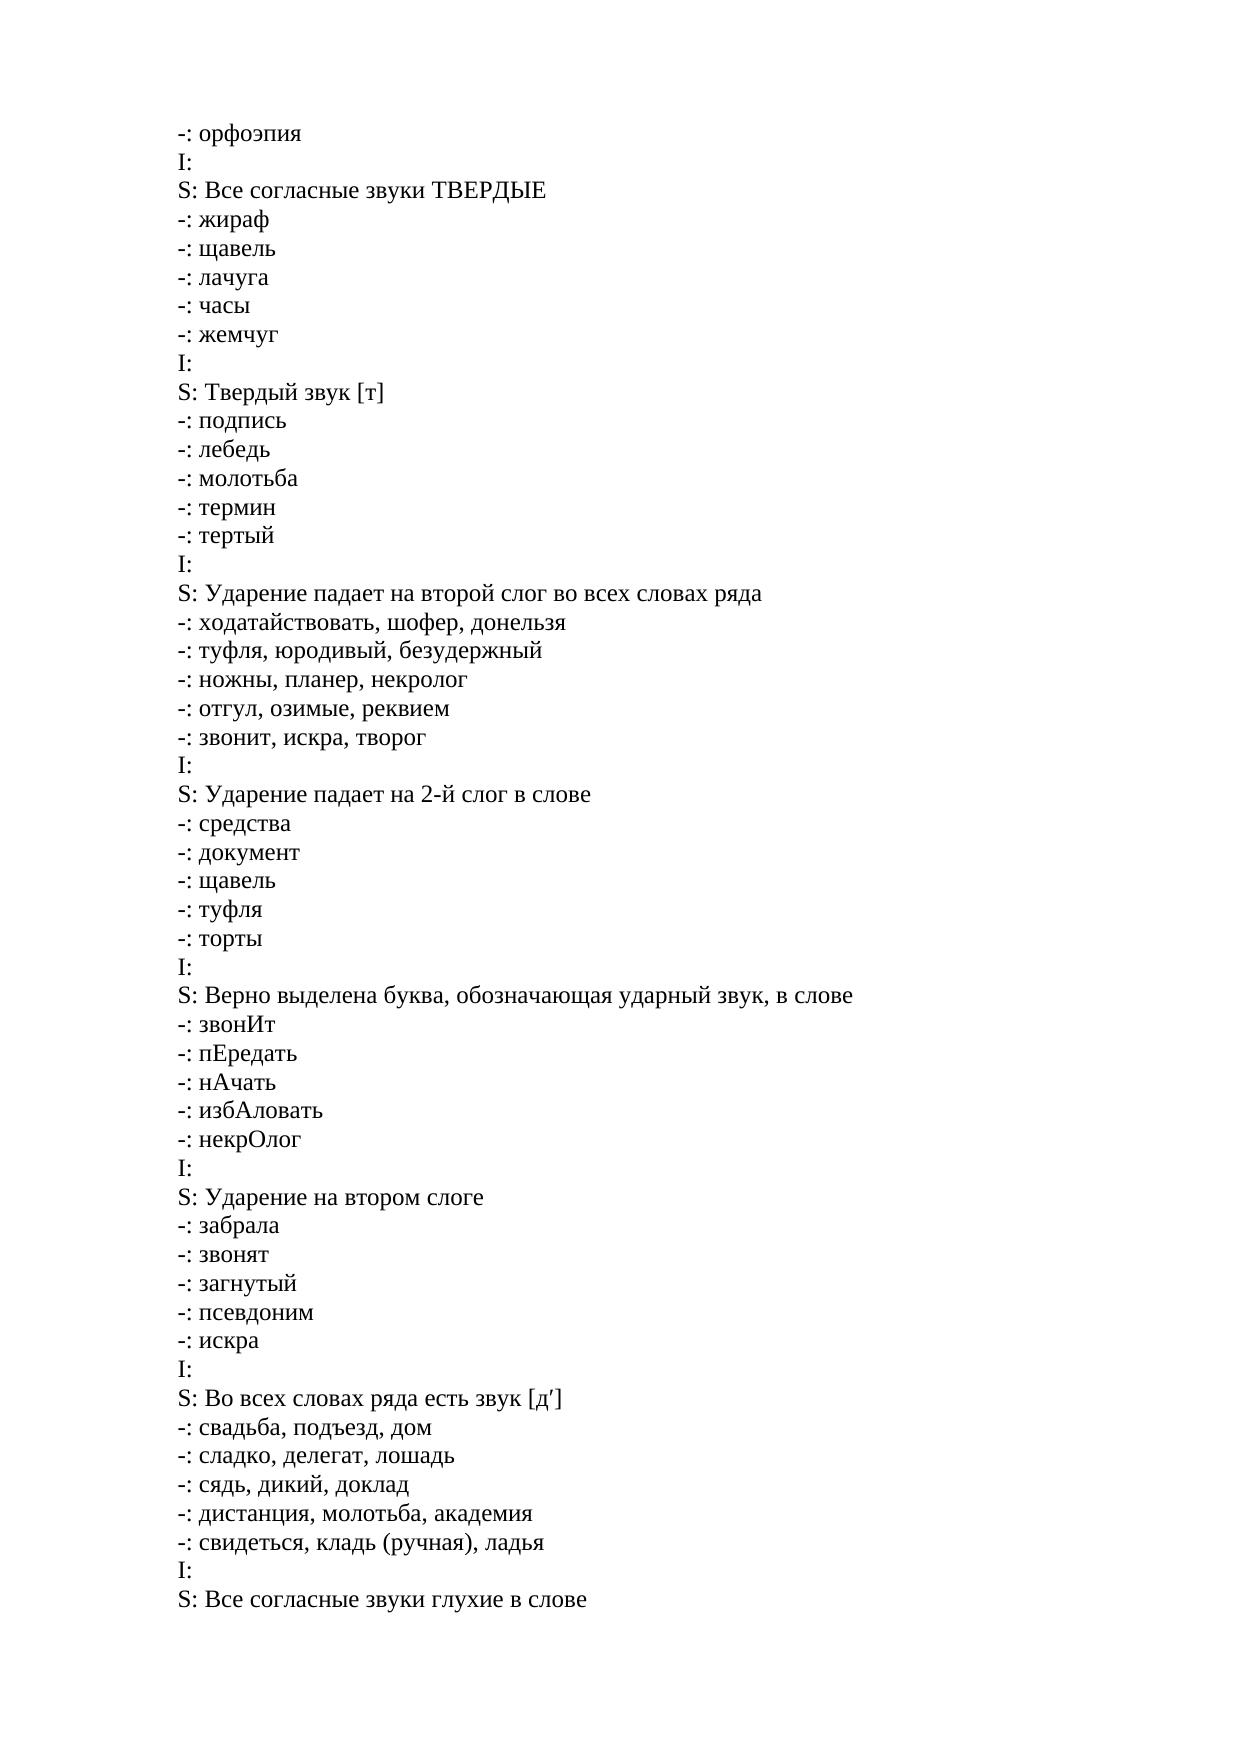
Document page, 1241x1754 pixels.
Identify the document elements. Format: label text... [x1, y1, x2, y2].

text -: избАловать [177, 1096, 1152, 1124]
text I: [177, 1556, 1152, 1584]
text -: дистанция, молотьба, академия [177, 1498, 1152, 1527]
text -: звонит, искра, творог [177, 722, 1152, 751]
text I: [177, 1153, 1152, 1182]
text -: звонИт [177, 1009, 1152, 1038]
text I: [177, 348, 1152, 377]
text S: Ударение падает на 2-й слог в слове [177, 779, 1152, 808]
text S: Все согласные звуки ТВЕРДЫЕ [177, 176, 1152, 204]
text -: забрала [177, 1211, 1152, 1239]
text I: [177, 952, 1152, 981]
text I: [177, 147, 1152, 176]
text -: сладко, делегат, лошадь [177, 1441, 1152, 1469]
text -: свадьба, подъезд, дом [177, 1412, 1152, 1441]
text I: [177, 1354, 1152, 1383]
text -: щавель [177, 233, 1152, 262]
text -: ходатайствовать, шофер, донельзя [177, 607, 1152, 636]
text S: Ударение падает на второй слог во всех словах ряда [177, 578, 1152, 607]
text S: Верно выделена буква, обозначающая ударный звук, в слове [177, 981, 1152, 1009]
text -: термин [177, 492, 1152, 521]
text -: туфля, юродивый, безудержный [177, 636, 1152, 664]
text -: молотьба [177, 463, 1152, 492]
text -: лебедь [177, 434, 1152, 463]
text -: щавель [177, 866, 1152, 894]
text -: жемчуг [177, 319, 1152, 348]
text -: сядь, дикий, доклад [177, 1469, 1152, 1498]
text -: средства [177, 808, 1152, 837]
text -: жираф [177, 204, 1152, 233]
text -: подпись [177, 406, 1152, 434]
text -: часы [177, 291, 1152, 319]
text -: отгул, озимые, реквием [177, 693, 1152, 722]
text -: туфля [177, 894, 1152, 923]
text -: некрОлог [177, 1124, 1152, 1153]
text -: пЕредать [177, 1038, 1152, 1067]
text I: [177, 751, 1152, 779]
text -: псевдоним [177, 1297, 1152, 1326]
text I: [177, 549, 1152, 578]
text -: лачуга [177, 262, 1152, 291]
text S: Ударение на втором слоге [177, 1182, 1152, 1211]
text S: Во всех словах ряда есть звук [д′] [177, 1383, 1152, 1412]
text -: звонят [177, 1239, 1152, 1268]
text -: свидеться, кладь (ручная), ладья [177, 1527, 1152, 1556]
text -: нАчать [177, 1067, 1152, 1096]
text -: документ [177, 837, 1152, 866]
text -: искра [177, 1326, 1152, 1354]
text -: ножны, планер, некролог [177, 664, 1152, 693]
text -: загнутый [177, 1268, 1152, 1297]
text S: Твердый звук [т] [177, 377, 1152, 406]
text -: орфоэпия [177, 118, 1152, 147]
text -: тертый [177, 521, 1152, 549]
text -: торты [177, 923, 1152, 952]
text S: Все согласные звуки глухие в слове [177, 1584, 1152, 1613]
